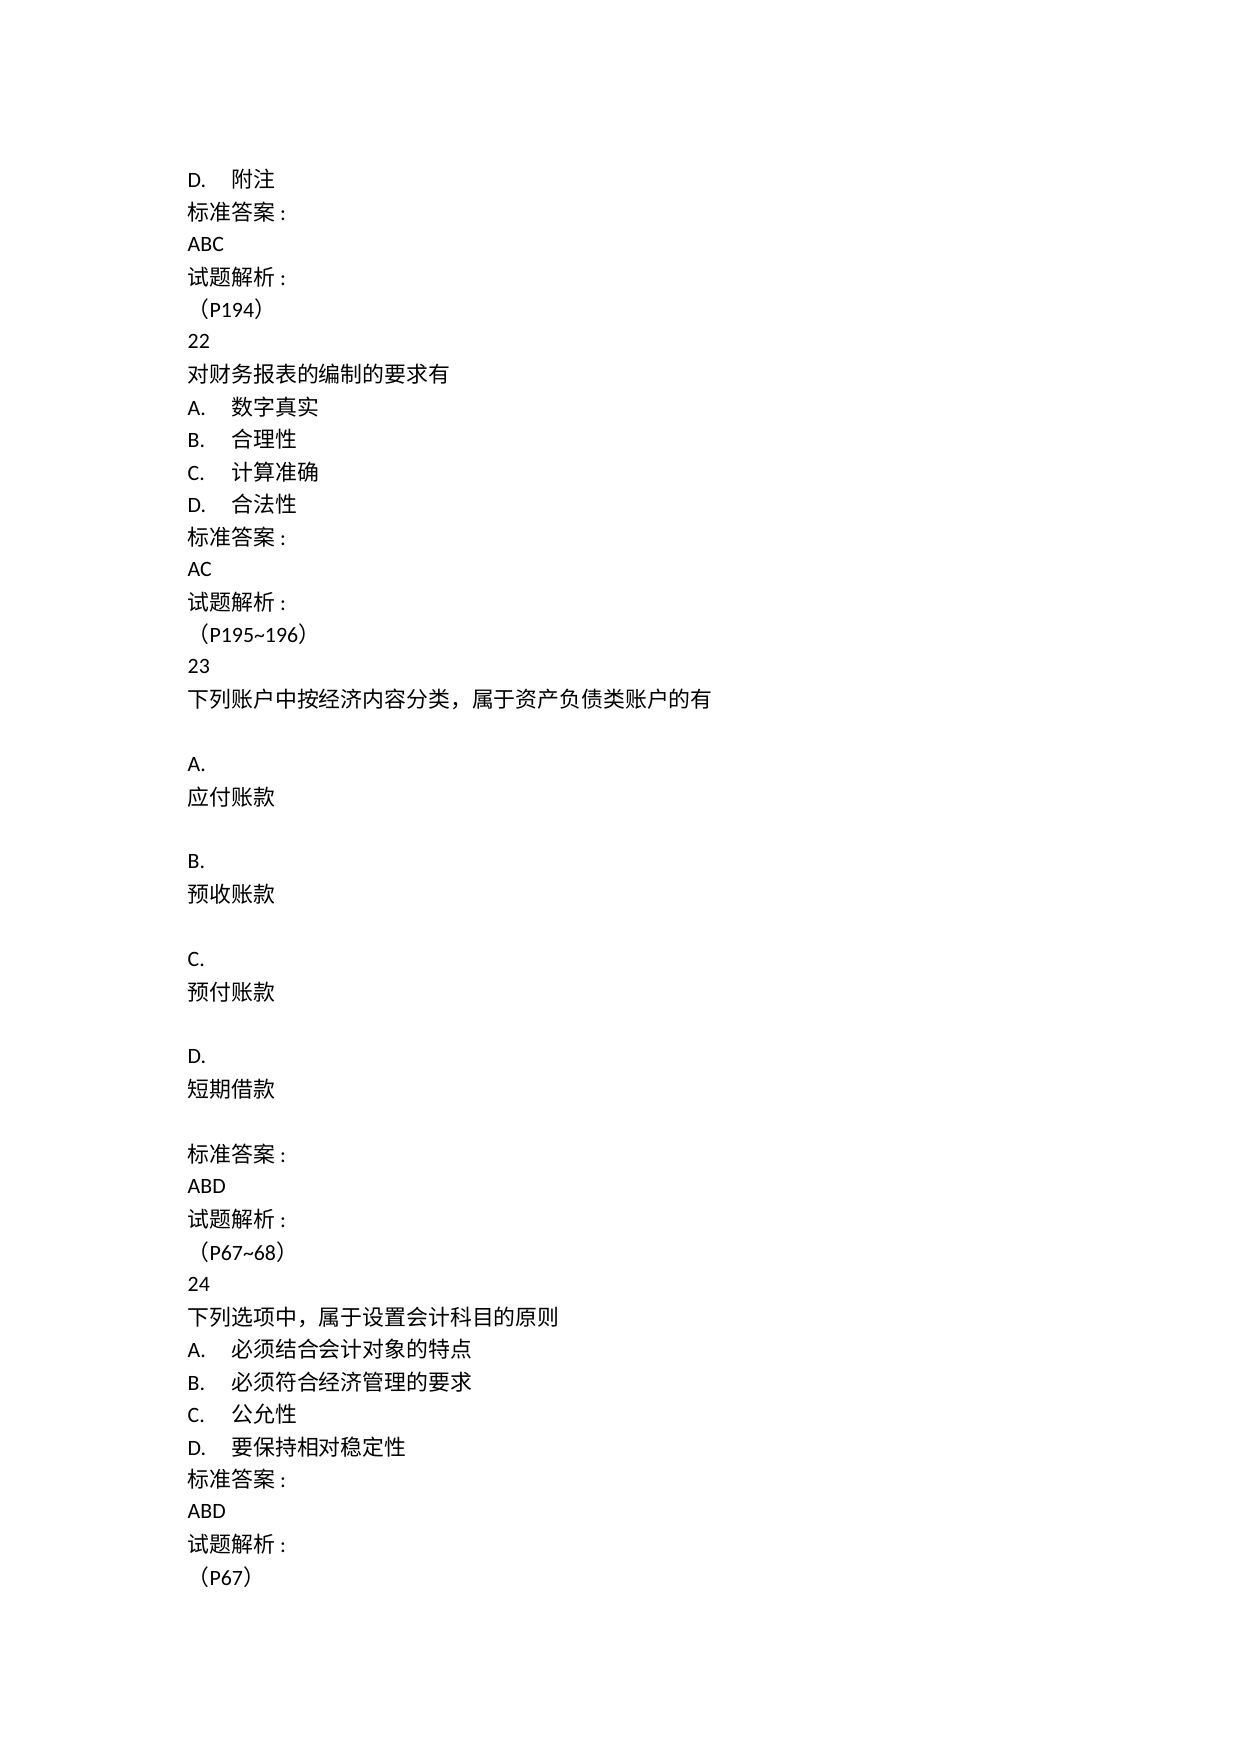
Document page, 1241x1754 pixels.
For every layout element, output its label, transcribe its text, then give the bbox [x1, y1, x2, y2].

text A. 数字真实 [187, 389, 1053, 422]
text 试题解析 : [187, 1527, 1053, 1559]
text C. [187, 942, 1053, 974]
text 应付账款 [187, 779, 1053, 812]
text 对财务报表的编制的要求有 [187, 357, 1053, 389]
text B. 合理性 [187, 422, 1053, 454]
text （P194） [187, 292, 1053, 324]
text B. [187, 844, 1053, 877]
text A. [187, 747, 1053, 779]
text 预收账款 [187, 877, 1053, 909]
text 试题解析 : [187, 1202, 1053, 1234]
text 下列选项中，属于设置会计科目的原则 [187, 1299, 1053, 1332]
text C. 计算准确 [187, 454, 1053, 487]
text 短期借款 [187, 1072, 1053, 1104]
text AC [187, 552, 1053, 584]
text 标准答案 : [187, 1137, 1053, 1169]
text （P67~68） [187, 1234, 1053, 1267]
text （P195~196） [187, 617, 1053, 649]
text ABD [187, 1169, 1053, 1202]
text 标准答案 : [187, 1462, 1053, 1494]
text 标准答案 : [187, 519, 1053, 552]
text D. 要保持相对稳定性 [187, 1429, 1053, 1462]
text A. 必须结合会计对象的特点 [187, 1332, 1053, 1364]
text 标准答案 : [187, 194, 1053, 227]
text 23 [187, 649, 1053, 682]
text C. 公允性 [187, 1397, 1053, 1429]
text D. 附注 [187, 162, 1053, 194]
text D. 合法性 [187, 487, 1053, 519]
text 预付账款 [187, 974, 1053, 1007]
text 下列账户中按经济内容分类，属于资产负债类账户的有 [187, 682, 1053, 714]
text 试题解析 : [187, 584, 1053, 617]
text D. [187, 1039, 1053, 1072]
text ABC [187, 227, 1053, 259]
text ABD [187, 1494, 1053, 1527]
text B. 必须符合经济管理的要求 [187, 1364, 1053, 1397]
text 22 [187, 324, 1053, 357]
text 24 [187, 1267, 1053, 1299]
text （P67） [187, 1559, 1053, 1592]
text 试题解析 : [187, 259, 1053, 292]
